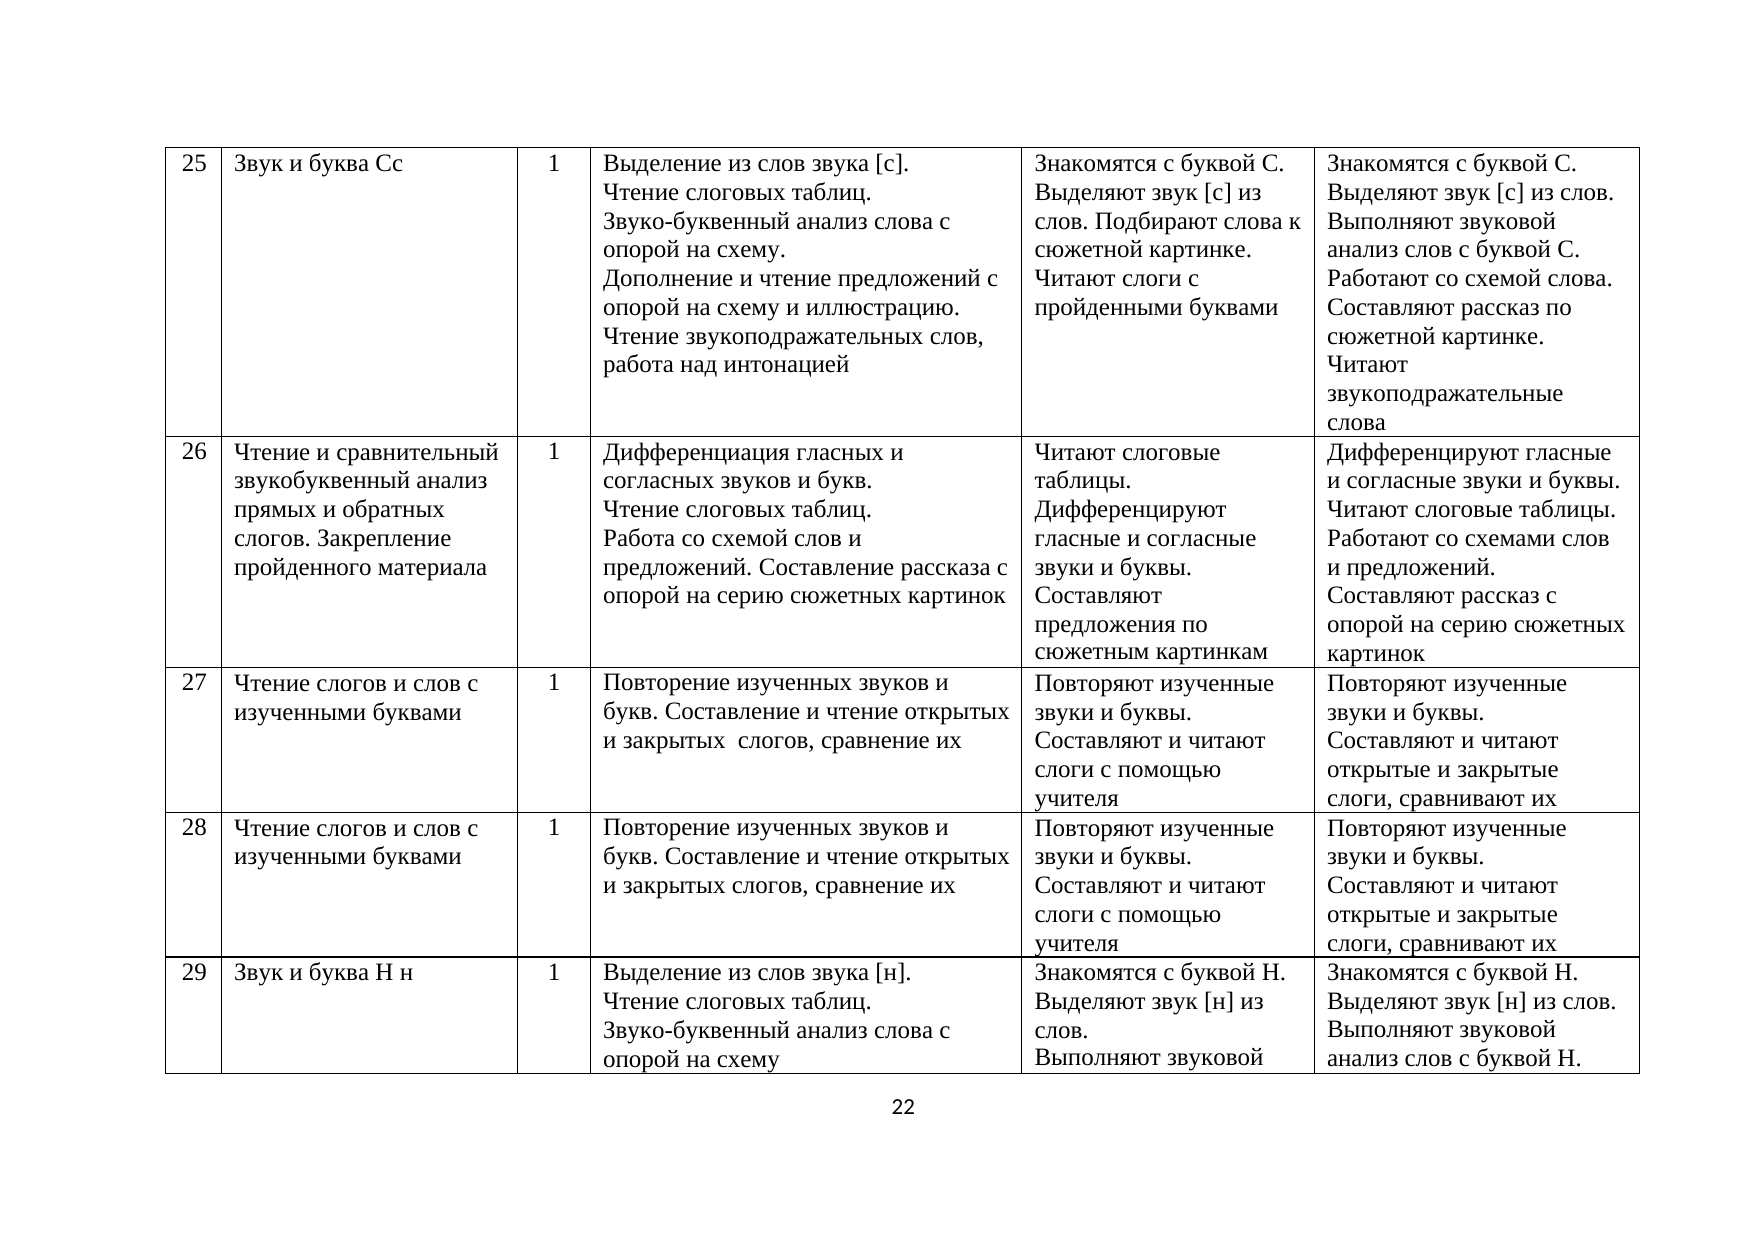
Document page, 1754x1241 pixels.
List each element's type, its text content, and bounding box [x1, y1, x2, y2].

table_cell 1 [518, 958, 590, 1072]
table_cell 28 [166, 813, 221, 956]
table_cell Знакомятся с буквой Н. Выделяют звук [н] из слов. Выполняют звуковой анализ слов с буквой Н. [1315, 958, 1639, 1072]
table_header 25 [166, 148, 221, 436]
table_cell Знакомятся с буквой Н. Выделяют звук [н] из слов. Выполняют звуковой [1022, 958, 1314, 1072]
table_header 1 [518, 148, 590, 436]
table_cell Выделение из слов звука [н]. Чтение слоговых таблиц. Звуко-буквенный анализ слова с опорой на схему [591, 958, 1021, 1072]
table_cell Повторяют изученные звуки и буквы. Составляют и читают открытые и закрытые слоги, сравнивают их [1315, 813, 1639, 956]
table_cell 26 [166, 437, 221, 667]
table_cell Чтение и сравнительный звукобуквенный анализ прямых и обратных слогов. Закрепление пройденного материала [222, 437, 517, 667]
table_cell 27 [166, 668, 221, 812]
table_cell Чтение слогов и слов с изученными буквами [222, 813, 517, 956]
table_cell 1 [518, 437, 590, 667]
table_cell Дифференциация гласных и согласных звуков и букв. Чтение слоговых таблиц. Работа со схемой слов и предложений. Составление рассказа с опорой на серию сюжетных картинок [591, 437, 1021, 667]
table_cell 1 [518, 813, 590, 956]
table_cell Повторяют изученные звуки и буквы. Составляют и читают слоги с помощью учителя [1022, 813, 1314, 956]
table_cell Повторяют изученные звуки и буквы. Составляют и читают открытые и закрытые слоги, сравнивают их [1315, 668, 1639, 812]
table_cell Читают слоговые таблицы. Дифференцируют гласные и согласные звуки и буквы. Составляют предложения по сюжетным картинкам [1022, 437, 1314, 667]
table_cell 1 [518, 668, 590, 812]
table_cell Повторяют изученные звуки и буквы. Составляют и читают слоги с помощью учителя [1022, 668, 1314, 812]
table_header Знакомятся с буквой С. Выделяют звук [с] из слов. Выполняют звуковой анализ слов с буквой С. Работают со схемой слова. Составляют рассказ по сюжетной картинке. Читают звукоподражательные слова [1315, 148, 1639, 436]
table_cell Звук и буква Н н [222, 958, 517, 1072]
table_cell Чтение слогов и слов с изученными буквами [222, 668, 517, 812]
table_cell 29 [166, 958, 221, 1072]
table_cell Дифференцируют гласные и согласные звуки и буквы. Читают слоговые таблицы. Работают со схемами слов и предложений. Составляют рассказ с опорой на серию сюжетных картинок [1315, 437, 1639, 667]
table_header Знакомятся с буквой С. Выделяют звук [с] из слов. Подбирают слова к сюжетной картинке. Читают слоги с пройденными буквами [1022, 148, 1314, 436]
table_cell Повторение изученных звуков и букв. Составление и чтение открытых и закрытых слогов, сравнение их [591, 813, 1021, 956]
table_header Звук и буква Сс [222, 148, 517, 436]
table_header Выделение из слов звука [с]. Чтение слоговых таблиц. Звуко-буквенный анализ слова с опорой на схему. Дополнение и чтение предложений с опорой на схему и иллюстрацию. Чтение звукоподражательных слов, работа над интонацией [591, 148, 1021, 436]
table_cell Повторение изученных звуков и букв. Составление и чтение открытых и закрытых слогов, сравнение их [591, 668, 1021, 812]
